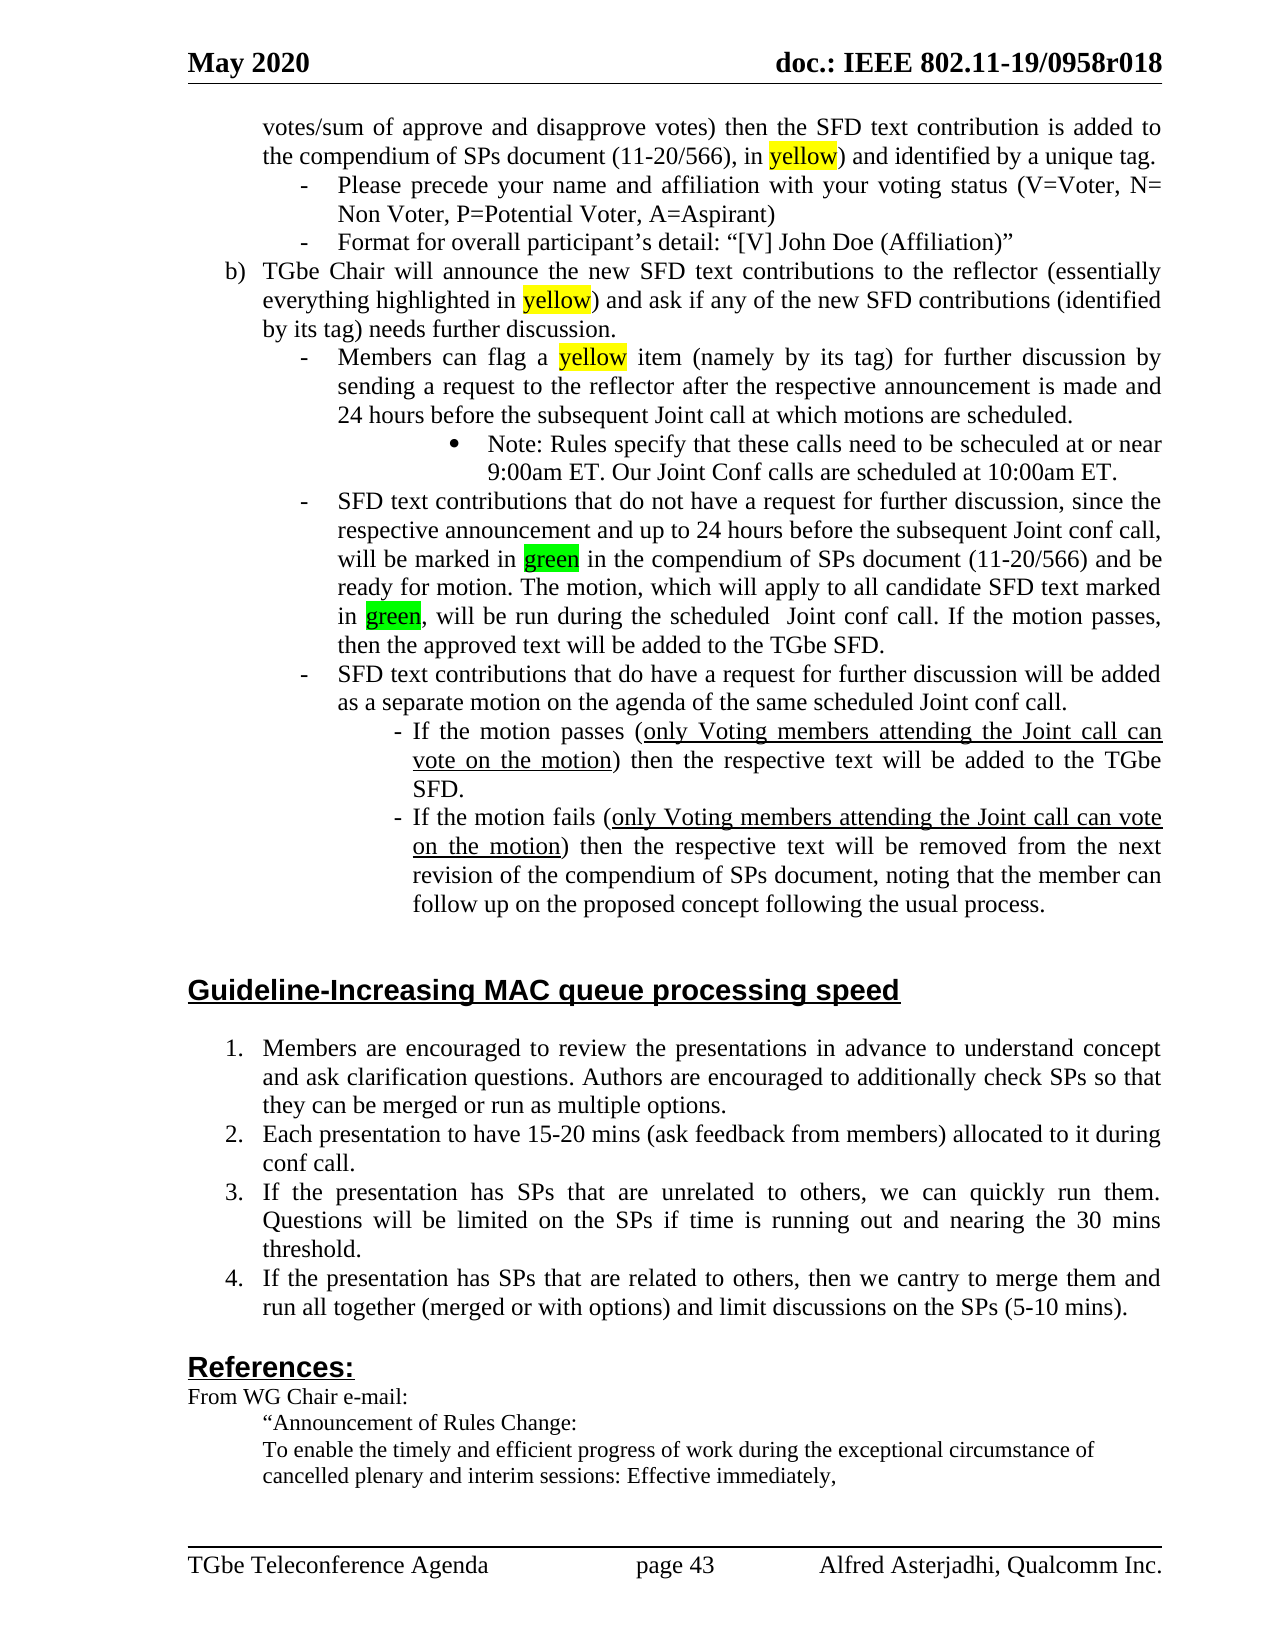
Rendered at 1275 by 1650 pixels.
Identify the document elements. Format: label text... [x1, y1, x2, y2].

list Members can flag a yellow item (namely by its tag) for further discussion by sending a request to the reflector after the respective announcement is made and 24 hours before the subsequent Joint call at which motions are scheduled. [300, 342, 1162, 429]
list SFD text contributions that do have a request for further discussion will be added as a separate motion on the agenda of the same scheduled Joint conf call. [300, 659, 1162, 716]
list Please precede your name and affiliation with your voting status (V=Voter, N= Non Voter, P=Potential Voter, A=Aspirant) [300, 170, 1162, 227]
list If the motion passes (only Voting members attending the Joint call can vote on the motion) then the respective text will be added to the TGbe SFD. [394, 716, 1162, 802]
text To enable the timely and efficient progress of work during the exceptional circumstance of cancelled plenary and interim sessions: Effective immediately, [262, 1436, 1162, 1488]
subtitle Guideline-Increasing MAC queue processing speed [187, 973, 1162, 1007]
list If the presentation has SPs that are unrelated to others, we can quickly run them. Questions will be limited on the SPs if time is running out and nearing the 30 mins threshold. [225, 1177, 1162, 1263]
subtitle References: [187, 1349, 1162, 1383]
list Note: Rules specify that these calls need to be scheculed at or near 9:00am ET. Our Joint Conf calls are scheduled at 10:00am ET. [450, 429, 1162, 486]
list If the presentation has SPs that are related to others, then we cantry to merge them and run all together (merged or with options) and limit discussions on the SPs (5-10 mins). [225, 1263, 1162, 1320]
list Members are encouraged to review the presentations in advance to understand concept and ask clarification questions. Authors are encouraged to additionally check SPs so that they can be merged or run as multiple options. [225, 1033, 1162, 1119]
text From WG Chair e-mail: [187, 1383, 1162, 1409]
list SFD text contributions that do not have a request for further discussion, since the respective announcement and up to 24 hours before the subsequent Joint conf call, will be marked in green in the compendium of SPs document (11-20/566) and be ready for motion. The motion, which will apply to all candidate SFD text marked in green, will be run during the scheduled Joint conf call. If the motion passes, then the approved text will be added to the TGbe SFD. [300, 486, 1162, 659]
list Each presentation to have 15-20 mins (ask feedback from members) allocated to it during conf call. [225, 1119, 1162, 1177]
list If the motion fails (only Voting members attending the Joint call can vote on the motion) then the respective text will be removed from the next revision of the compendium of SPs document, noting that the member can follow up on the proposed concept following the usual process. [394, 802, 1162, 917]
list Format for overall participant’s detail: “[V] John Doe (Affiliation)” [300, 227, 1162, 256]
list TGbe Chair will announce the new SFD text contributions to the reflector (essentially everything highlighted in yellow) and ask if any of the new SFD contributions (identified by its tag) needs further discussion. [225, 256, 1162, 342]
text “Announcement of Rules Change: [187, 1409, 1162, 1436]
